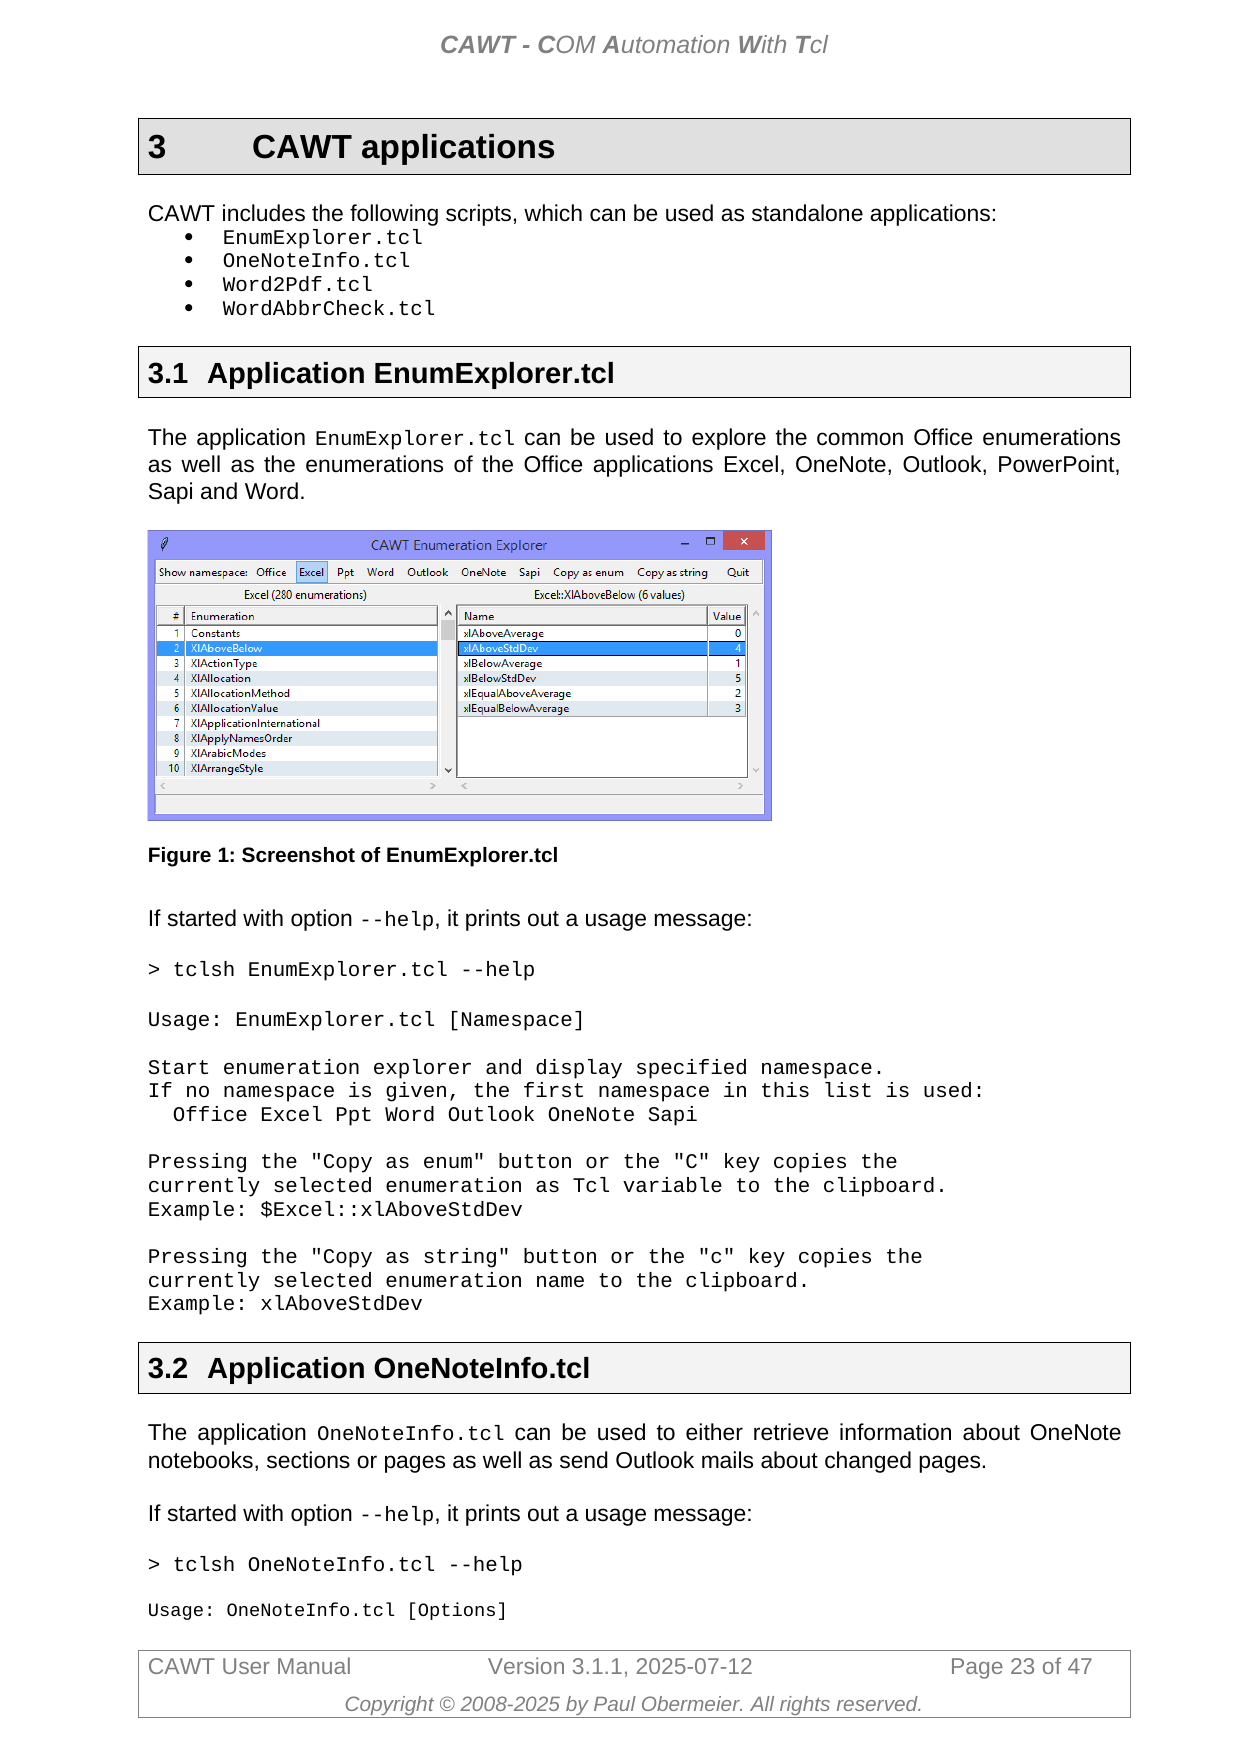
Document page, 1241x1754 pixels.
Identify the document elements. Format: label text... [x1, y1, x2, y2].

text Start enumeration explorer and display specified namespace. [148, 1057, 1122, 1080]
text Figure 10: Screenshot of EnumExplorer.tcl [148, 843, 1122, 867]
text > tclsh EnumExplorer.tcl --help [148, 959, 1122, 983]
list WordAbbrCheck.tcl [185, 298, 1122, 321]
text If started with option --help, it prints out a usage message: [148, 905, 1122, 933]
text > tclsh OneNoteInfo.tcl --help [148, 1554, 1122, 1577]
text If no namespace is given, the first namespace in this list is used: [148, 1080, 1122, 1104]
text currently selected enumeration name to the clipboard. [148, 1269, 1122, 1293]
picture [147, 530, 780, 831]
list OneNoteInfo.tcl [185, 250, 1122, 274]
text Usage: OneNoteInfo.tcl [Options] [148, 1601, 1122, 1622]
subtitle Application EnumExplorer.tcl [139, 347, 1130, 397]
text Example: $Excel::xlAboveStdDev [148, 1199, 1122, 1222]
text The application OneNoteInfo.tcl can be used to either retrieve information about OneNote notebooks, sections or pages as well as send Outlook mails about changed pages. [148, 1419, 1122, 1473]
text Pressing the "Copy as string" button or the "c" key copies the [148, 1246, 1122, 1269]
text Office Excel Ppt Word Outlook OneNote Sapi [148, 1104, 1122, 1128]
list Word2Pdf.tcl [185, 274, 1122, 298]
text Usage: EnumExplorer.tcl [Namespace] [148, 1009, 1122, 1033]
list EnumExplorer.tcl [185, 227, 1122, 250]
text CAWT includes the following scripts, which can be used as standalone applications: [148, 200, 1122, 227]
text Pressing the "Copy as enum" button or the "C" key copies the [148, 1151, 1122, 1175]
subtitle CAWT applications [139, 119, 1130, 174]
text Example: xlAboveStdDev [148, 1293, 1122, 1317]
subtitle Application OneNoteInfo.tcl [139, 1343, 1130, 1393]
text currently selected enumeration as Tcl variable to the clipboard. [148, 1175, 1122, 1199]
text The application EnumExplorer.tcl can be used to explore the common Office enumerations as well as the enumerations of the Office applications Excel, OneNote, Outlook, PowerPoint, Sapi and Word. [148, 423, 1122, 504]
text If started with option --help, it prints out a usage message: [148, 1499, 1122, 1527]
